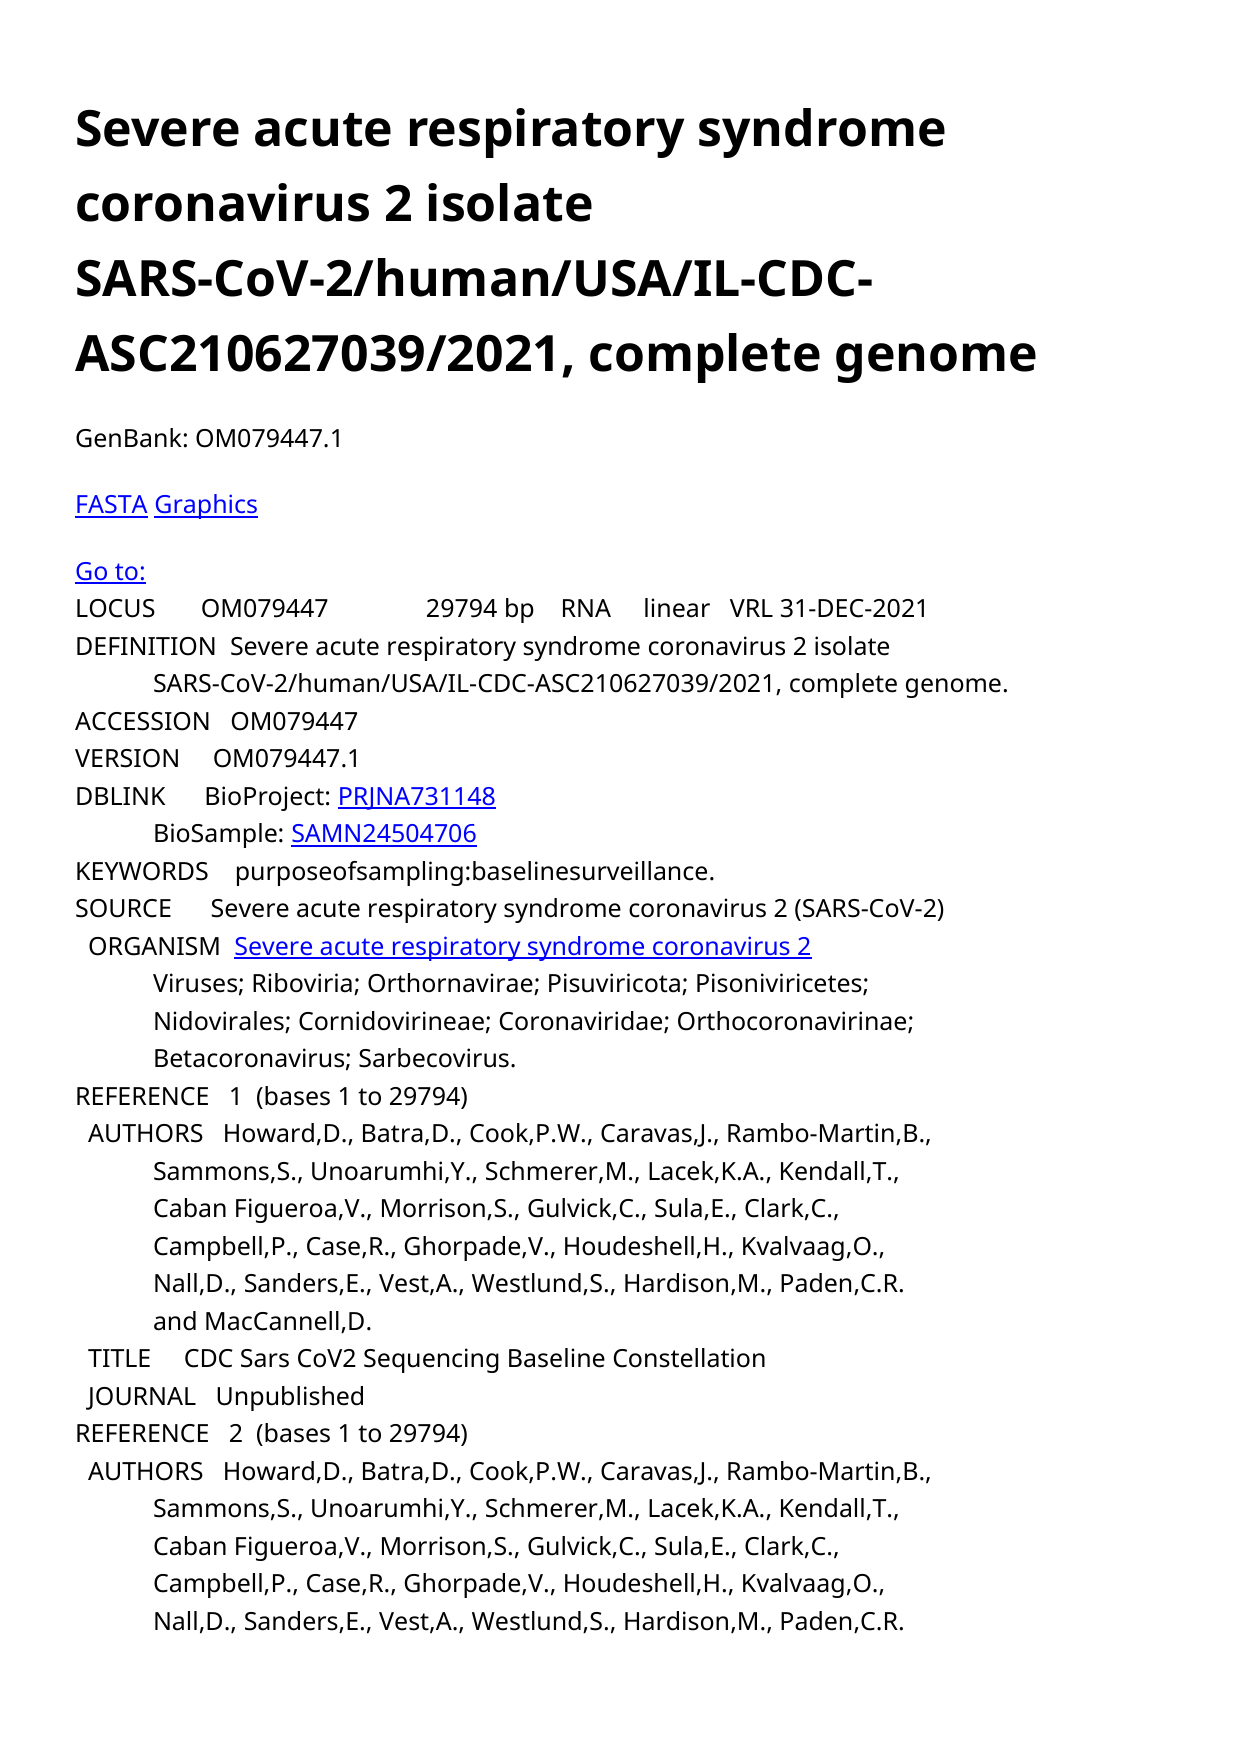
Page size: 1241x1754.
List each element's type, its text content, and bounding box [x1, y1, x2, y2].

text DBLINK BioProject: PRJNA731148 [75, 777, 1165, 814]
text Viruses; Riboviria; Orthornavirae; Pisuviricota; Pisoniviricetes; [75, 964, 1165, 1002]
text Go to: [75, 552, 1165, 589]
text SOURCE Severe acute respiratory syndrome coronavirus 2 (SARS-CoV-2) [75, 889, 1165, 927]
text FASTA Graphics [75, 485, 1165, 523]
text and MacCannell,D. [75, 1302, 1165, 1339]
text REFERENCE 1 (bases 1 to 29794) [75, 1077, 1165, 1114]
text Sammons,S., Unoarumhi,Y., Schmerer,M., Lacek,K.A., Kendall,T., [75, 1489, 1165, 1527]
text Sammons,S., Unoarumhi,Y., Schmerer,M., Lacek,K.A., Kendall,T., [75, 1152, 1165, 1189]
text Caban Figueroa,V., Morrison,S., Gulvick,C., Sula,E., Clark,C., [75, 1527, 1165, 1564]
text Nidovirales; Cornidovirineae; Coronaviridae; Orthocoronavirinae; [75, 1002, 1165, 1039]
text DEFINITION Severe acute respiratory syndrome coronavirus 2 isolate [75, 627, 1165, 664]
text AUTHORS Howard,D., Batra,D., Cook,P.W., Caravas,J., Rambo-Martin,B., [75, 1114, 1165, 1152]
text ACCESSION OM079447 [75, 702, 1165, 739]
text AUTHORS Howard,D., Batra,D., Cook,P.W., Caravas,J., Rambo-Martin,B., [75, 1452, 1165, 1489]
text Caban Figueroa,V., Morrison,S., Gulvick,C., Sula,E., Clark,C., [75, 1189, 1165, 1227]
text Nall,D., Sanders,E., Vest,A., Westlund,S., Hardison,M., Paden,C.R. [75, 1602, 1165, 1639]
text SARS-CoV-2/human/USA/IL-CDC-ASC210627039/2021, complete genome. [75, 664, 1165, 702]
text VERSION OM079447.1 [75, 739, 1165, 777]
text TITLE CDC Sars CoV2 Sequencing Baseline Constellation [75, 1339, 1165, 1377]
text Nall,D., Sanders,E., Vest,A., Westlund,S., Hardison,M., Paden,C.R. [75, 1264, 1165, 1302]
text KEYWORDS purposeofsampling:baselinesurveillance. [75, 852, 1165, 889]
text GenBank: OM079447.1 [75, 419, 1165, 456]
text Campbell,P., Case,R., Ghorpade,V., Houdeshell,H., Kvalvaag,O., [75, 1564, 1165, 1602]
text Severe acute respiratory syndrome coronavirus 2 isolate SARS-CoV-2/human/USA/IL-CDC-ASC210627039/2021, complete genome [75, 89, 1165, 389]
text Betacoronavirus; Sarbecovirus. [75, 1039, 1165, 1077]
text Campbell,P., Case,R., Ghorpade,V., Houdeshell,H., Kvalvaag,O., [75, 1227, 1165, 1264]
text LOCUS OM079447 29794 bp RNA linear VRL 31-DEC-2021 [75, 589, 1165, 627]
text BioSample: SAMN24504706 [75, 814, 1165, 852]
text REFERENCE 2 (bases 1 to 29794) [75, 1414, 1165, 1452]
text ORGANISM Severe acute respiratory syndrome coronavirus 2 [75, 927, 1165, 964]
text JOURNAL Unpublished [75, 1377, 1165, 1414]
